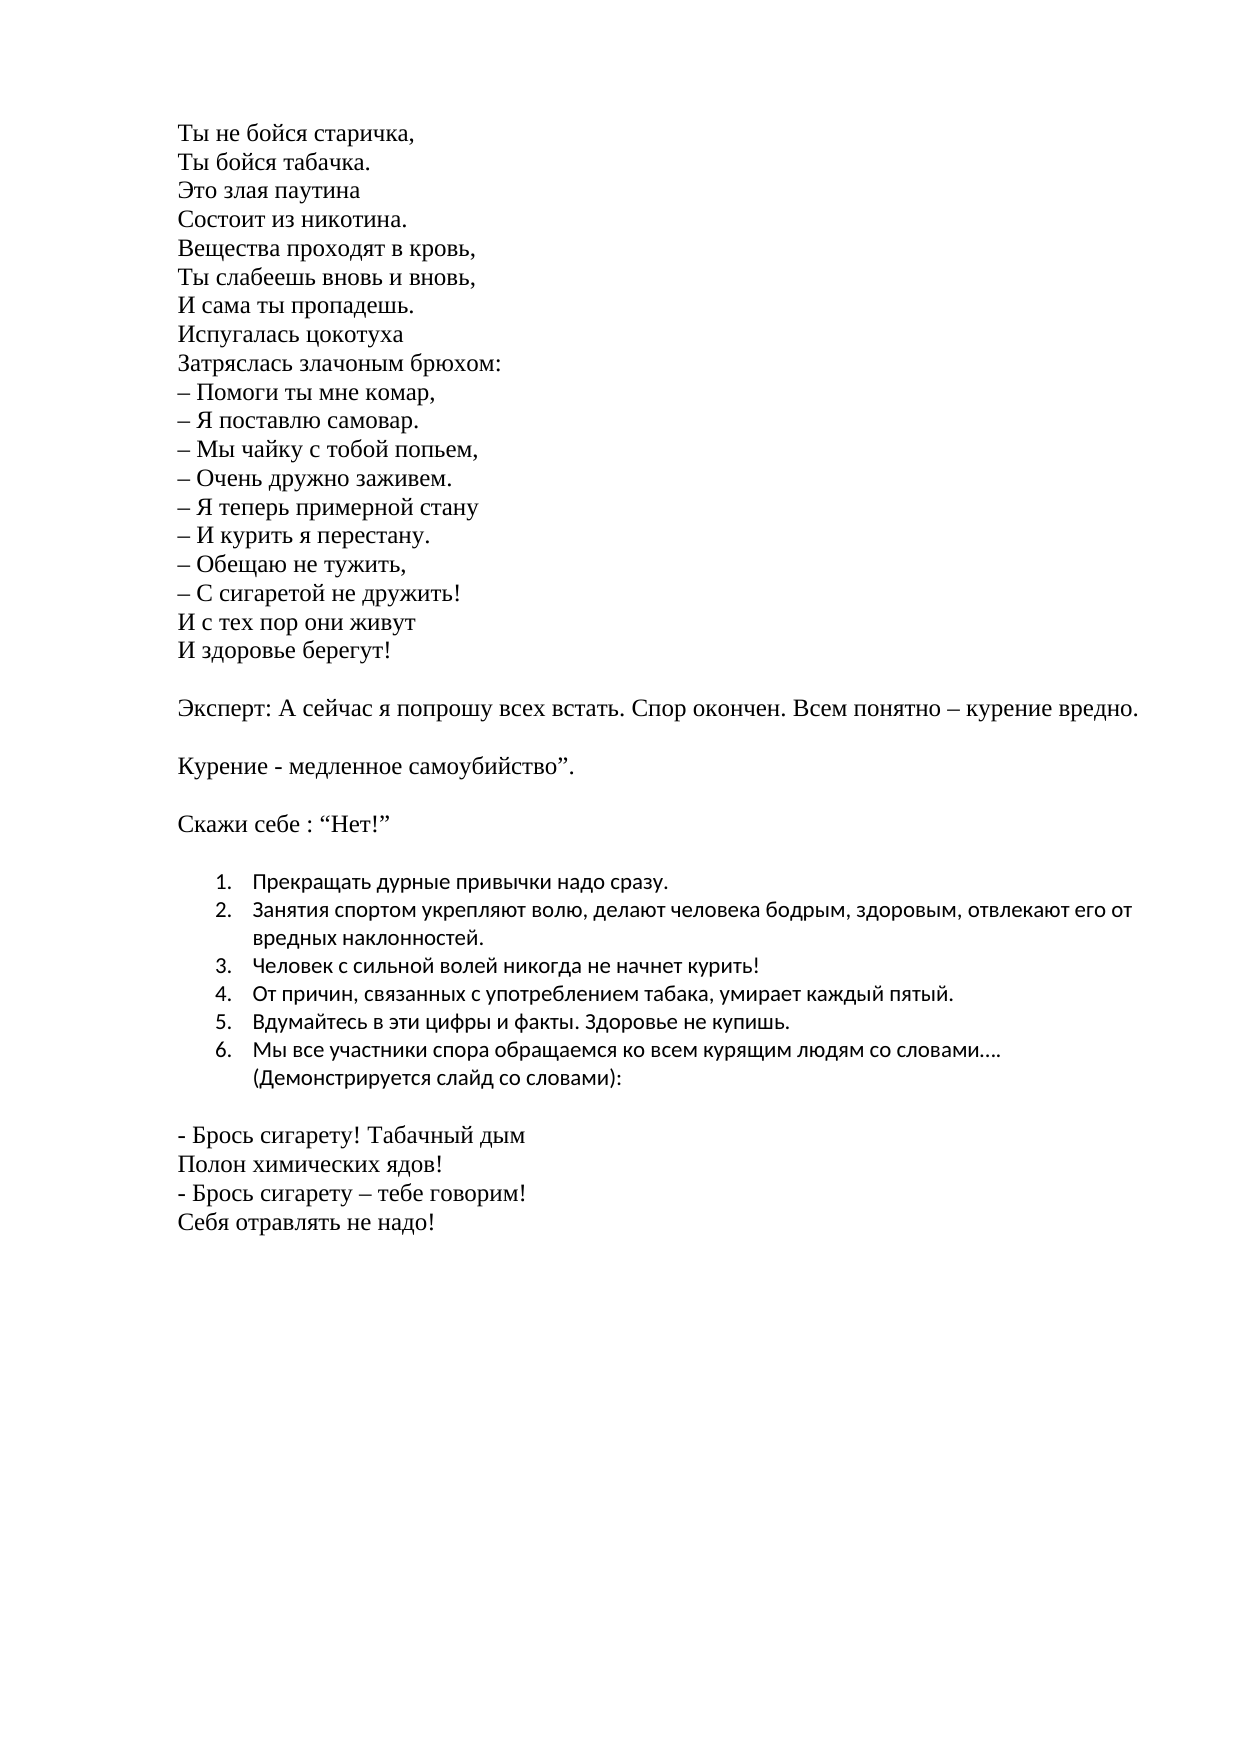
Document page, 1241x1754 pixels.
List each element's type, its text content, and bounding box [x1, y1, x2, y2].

list Занятия спортом укрепляют волю, делают человека бодрым, здоровым, отвлекают его от вредных наклонностей. [215, 895, 1152, 951]
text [177, 118, 1152, 664]
text Скажи себе : “Нет!” [177, 809, 1152, 838]
text Эксперт: А сейчас я попрошу всех встать. Спор окончен. Всем понятно – курение вредно. [177, 693, 1152, 722]
list Вдумайтесь в эти цифры и факты. Здоровье не купишь. [215, 1007, 1152, 1035]
text Курение - медленное самоубийство”. [177, 751, 1152, 780]
text - Брось сигарету! Табачный дым Полон химических ядов! - Брось сигарету – тебе говорим! Себя отравлять не надо! [177, 1121, 1152, 1236]
list Мы все участники спора обращаемся ко всем курящим людям со словами….(Демонстрируется слайд со словами): [215, 1035, 1152, 1091]
list Человек с сильной волей никогда не начнет курить! [215, 951, 1152, 979]
list Прекращать дурные привычки надо сразу. [215, 867, 1152, 895]
list От причин, связанных с употреблением табака, умирает каждый пятый. [215, 979, 1152, 1007]
